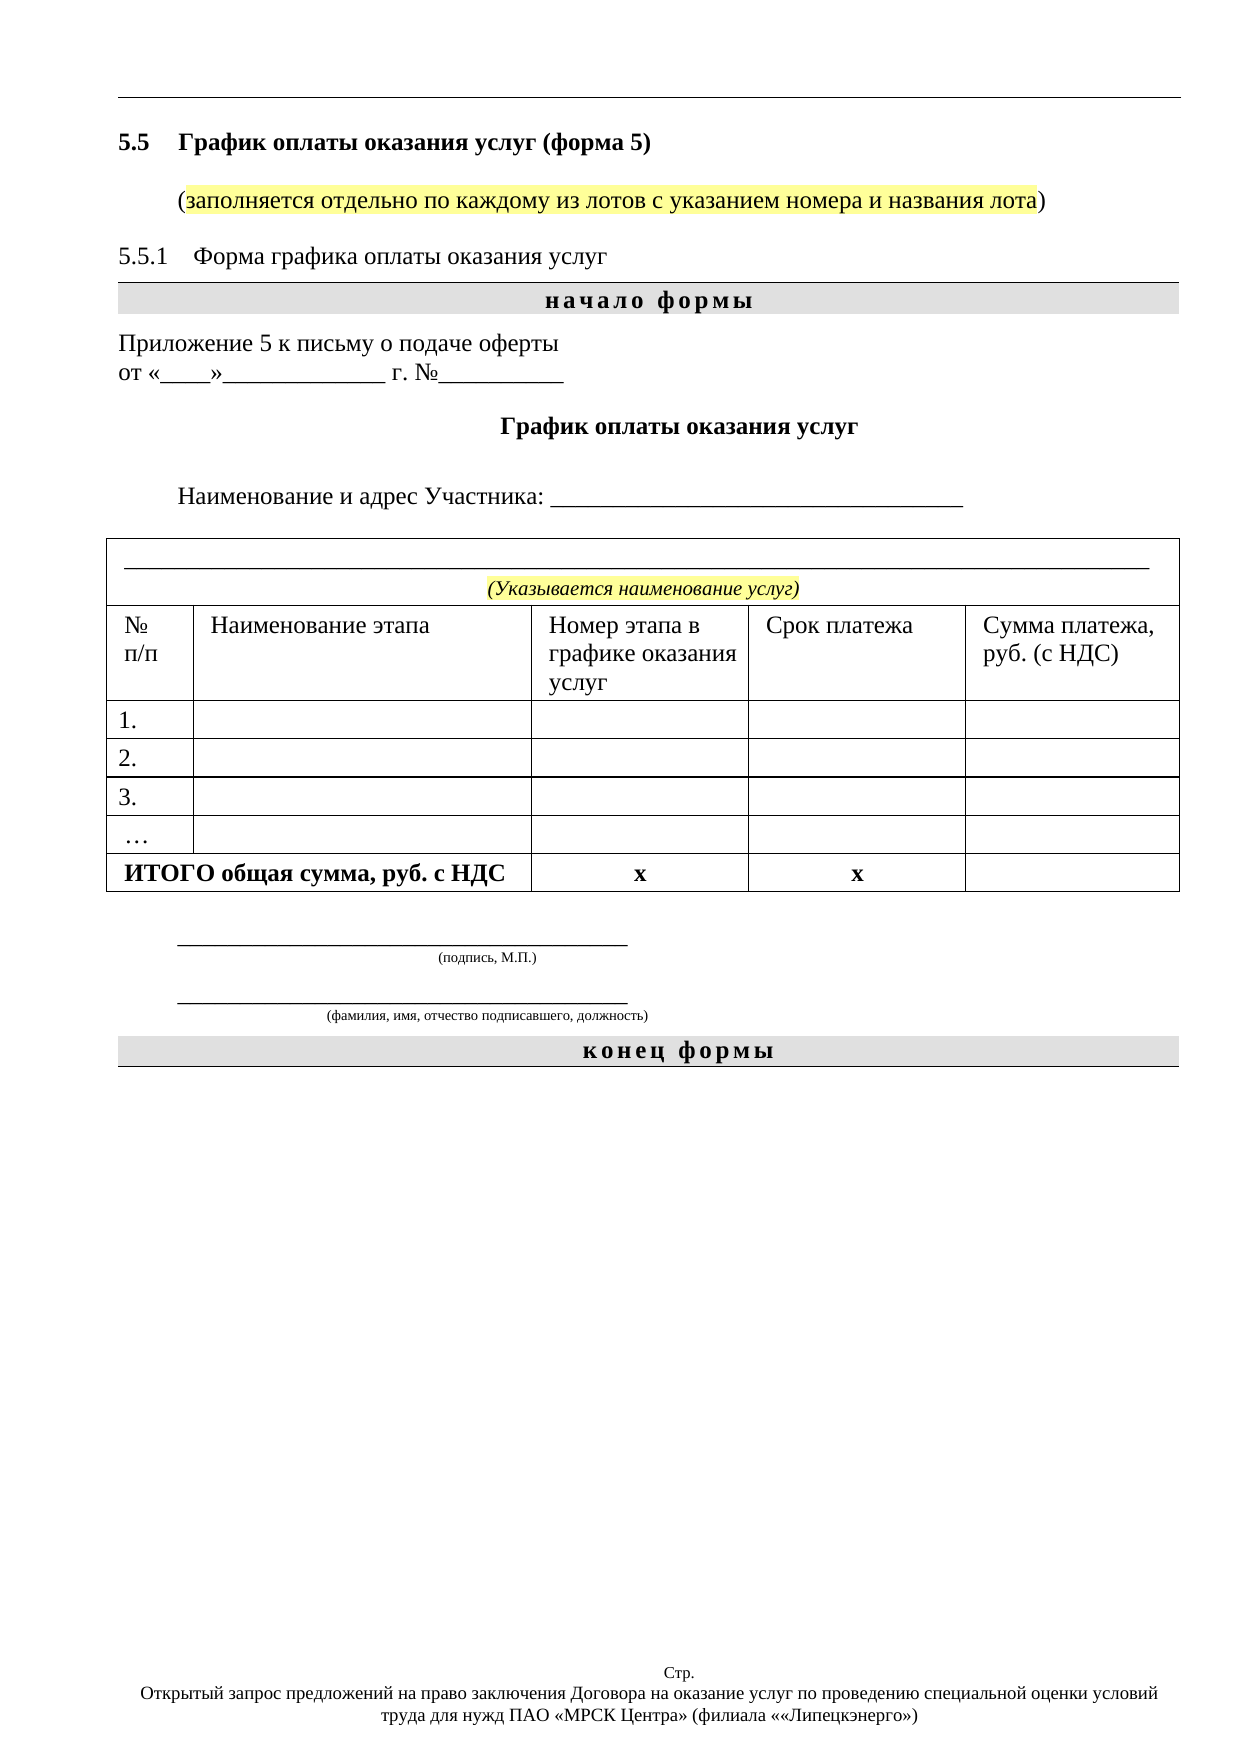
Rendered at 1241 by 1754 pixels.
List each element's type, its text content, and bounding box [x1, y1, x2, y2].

text ____________________________________ [118, 978, 1181, 1007]
table_cell ИТОГО общая сумма, руб. с НДС [107, 854, 531, 891]
table_cell [966, 816, 1179, 853]
text Приложение 5 к письму о подаче оферты от «____»_____________ г. №__________ [118, 328, 1181, 386]
text конец формы [118, 1036, 1179, 1066]
text (фамилия, имя, отчество подписавшего, должность) [118, 1007, 797, 1036]
table_cell Номер этапа в графике оказания услуг [532, 606, 748, 700]
table_cell Сумма платежа, руб. (с НДС) [966, 606, 1179, 700]
table_cell [532, 701, 748, 738]
table_cell [749, 816, 965, 853]
table_cell [532, 778, 748, 814]
subtitle График оплаты оказания услуг (форма 5) [118, 127, 1181, 156]
table_cell [966, 701, 1179, 738]
table_cell х [749, 854, 965, 891]
table_cell № п/п [107, 606, 193, 700]
table_header __________________________________________________________________________________ (Указывается наименование услуг) [107, 539, 1179, 604]
table_cell [966, 778, 1179, 814]
table_cell Наименование этапа [194, 606, 531, 700]
table_cell Срок платежа [749, 606, 965, 700]
table_cell х [532, 854, 748, 891]
table_cell [107, 739, 193, 776]
table_cell [107, 701, 193, 738]
table_cell [194, 816, 531, 853]
table_cell [194, 739, 531, 776]
subtitle Форма графика оплаты оказания услуг [118, 241, 1181, 269]
table_cell [749, 701, 965, 738]
text График оплаты оказания услуг [118, 411, 1181, 439]
text Наименование и адрес Участника: _________________________________ [118, 481, 1181, 509]
table_cell [532, 816, 748, 853]
table_cell [532, 739, 748, 776]
table_cell [966, 854, 1179, 891]
table_cell [966, 739, 1179, 776]
text ____________________________________ [118, 921, 1181, 949]
table_cell [194, 701, 531, 738]
text (подпись, М.П.) [118, 949, 797, 978]
text начало формы [118, 283, 1179, 314]
table_cell … [107, 816, 193, 853]
table_cell [194, 778, 531, 814]
table_cell [749, 778, 965, 814]
table_cell [749, 739, 965, 776]
table_cell [107, 778, 193, 814]
